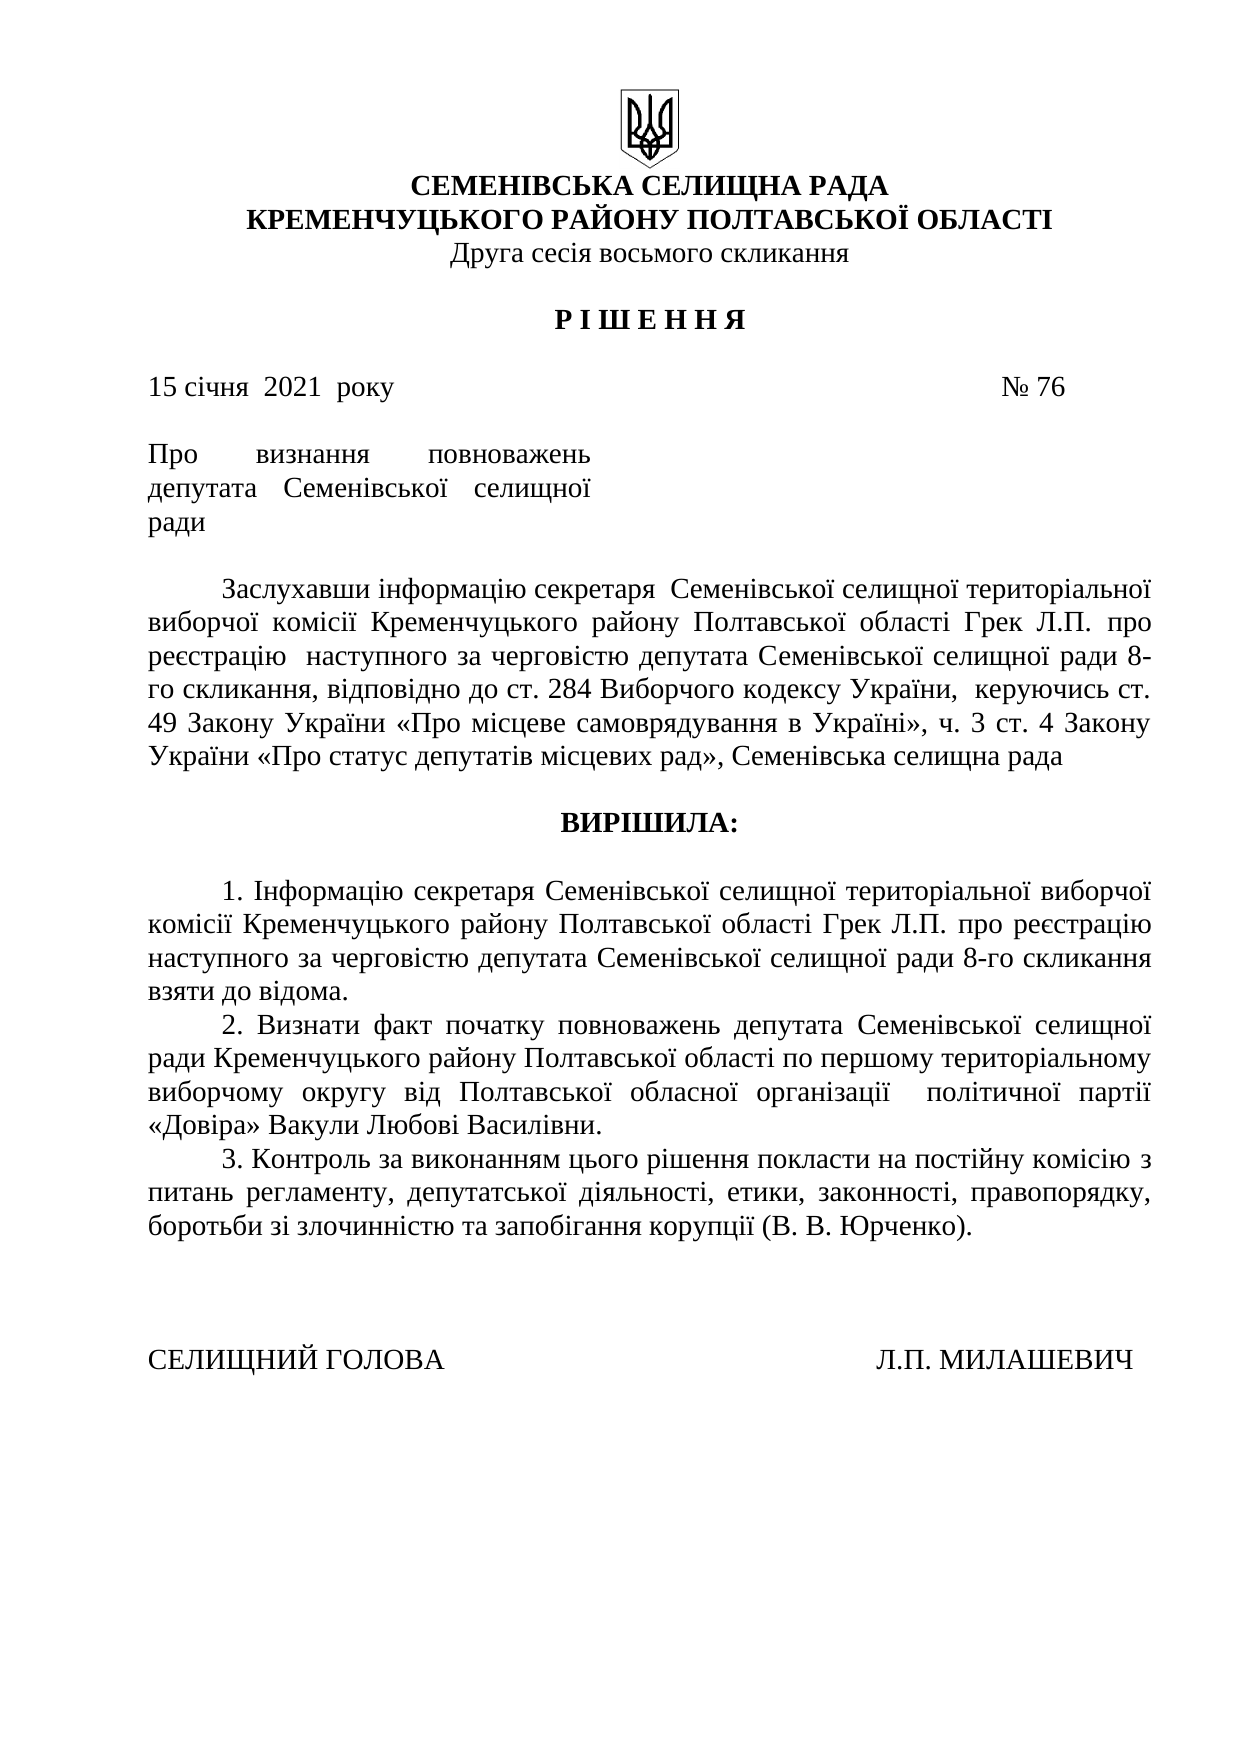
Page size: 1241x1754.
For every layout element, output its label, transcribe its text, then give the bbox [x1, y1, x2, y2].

picture [619, 88, 680, 169]
text 2. Визнати факт початку повноважень депутата Семенівської селищної ради Кременчуцького району Полтавської області по першому територіальному виборчому округу від Полтавської обласної організації політичної партії «Довіра» Вакули Любові Василівни. [148, 1007, 1152, 1141]
text 15 січня 2021 року № 76 [148, 369, 1152, 403]
text ВИРІШИЛА: [148, 806, 1152, 839]
text 3. Контроль за виконанням цього рішення покласти на постійну комісію з питань регламенту, депутатської діяльності, етики, законності, правопорядку, боротьби зі злочинністю та запобігання корупції (В. В. Юрченко). [148, 1141, 1152, 1242]
text 1. Інформацію секретаря Семенівської селищної територіальної виборчої комісії Кременчуцького району Полтавської області Грек Л.П. про реєстрацію наступного за черговістю депутата Семенівської селищної ради 8-го скликання взяти до відома. [148, 873, 1152, 1007]
text СЕМЕНІВСЬКА СЕЛИЩНА РАДА [148, 168, 1152, 202]
text Про визнання повноважень депутата Семенівської селищної ради [148, 437, 591, 537]
text СЕЛИЩНИЙ ГОЛОВА Л.П. МИЛАШЕВИЧ [148, 1342, 1152, 1376]
text КРЕМЕНЧУЦЬКОГО РАЙОНУ ПОЛТАВСЬКОЇ ОБЛАСТІ [148, 202, 1152, 235]
text Заслухавши інформацію секретаря Семенівської селищної територіальної виборчої комісії Кременчуцького району Полтавської області Грек Л.П. про реєстрацію наступного за черговістю депутата Семенівської селищної ради 8-го скликання, відповідно до ст. 284 Виборчого кодексу України, керуючись ст. 49 Закону України «Про місцеве самоврядування в Україні», ч. 3 ст. 4 Закону України «Про статус депутатів місцевих рад», Семенівська селищна рада [148, 571, 1152, 772]
text Друга сесія восьмого скликання [148, 235, 1152, 269]
text Р І Ш Е Н Н Я [148, 302, 1152, 336]
